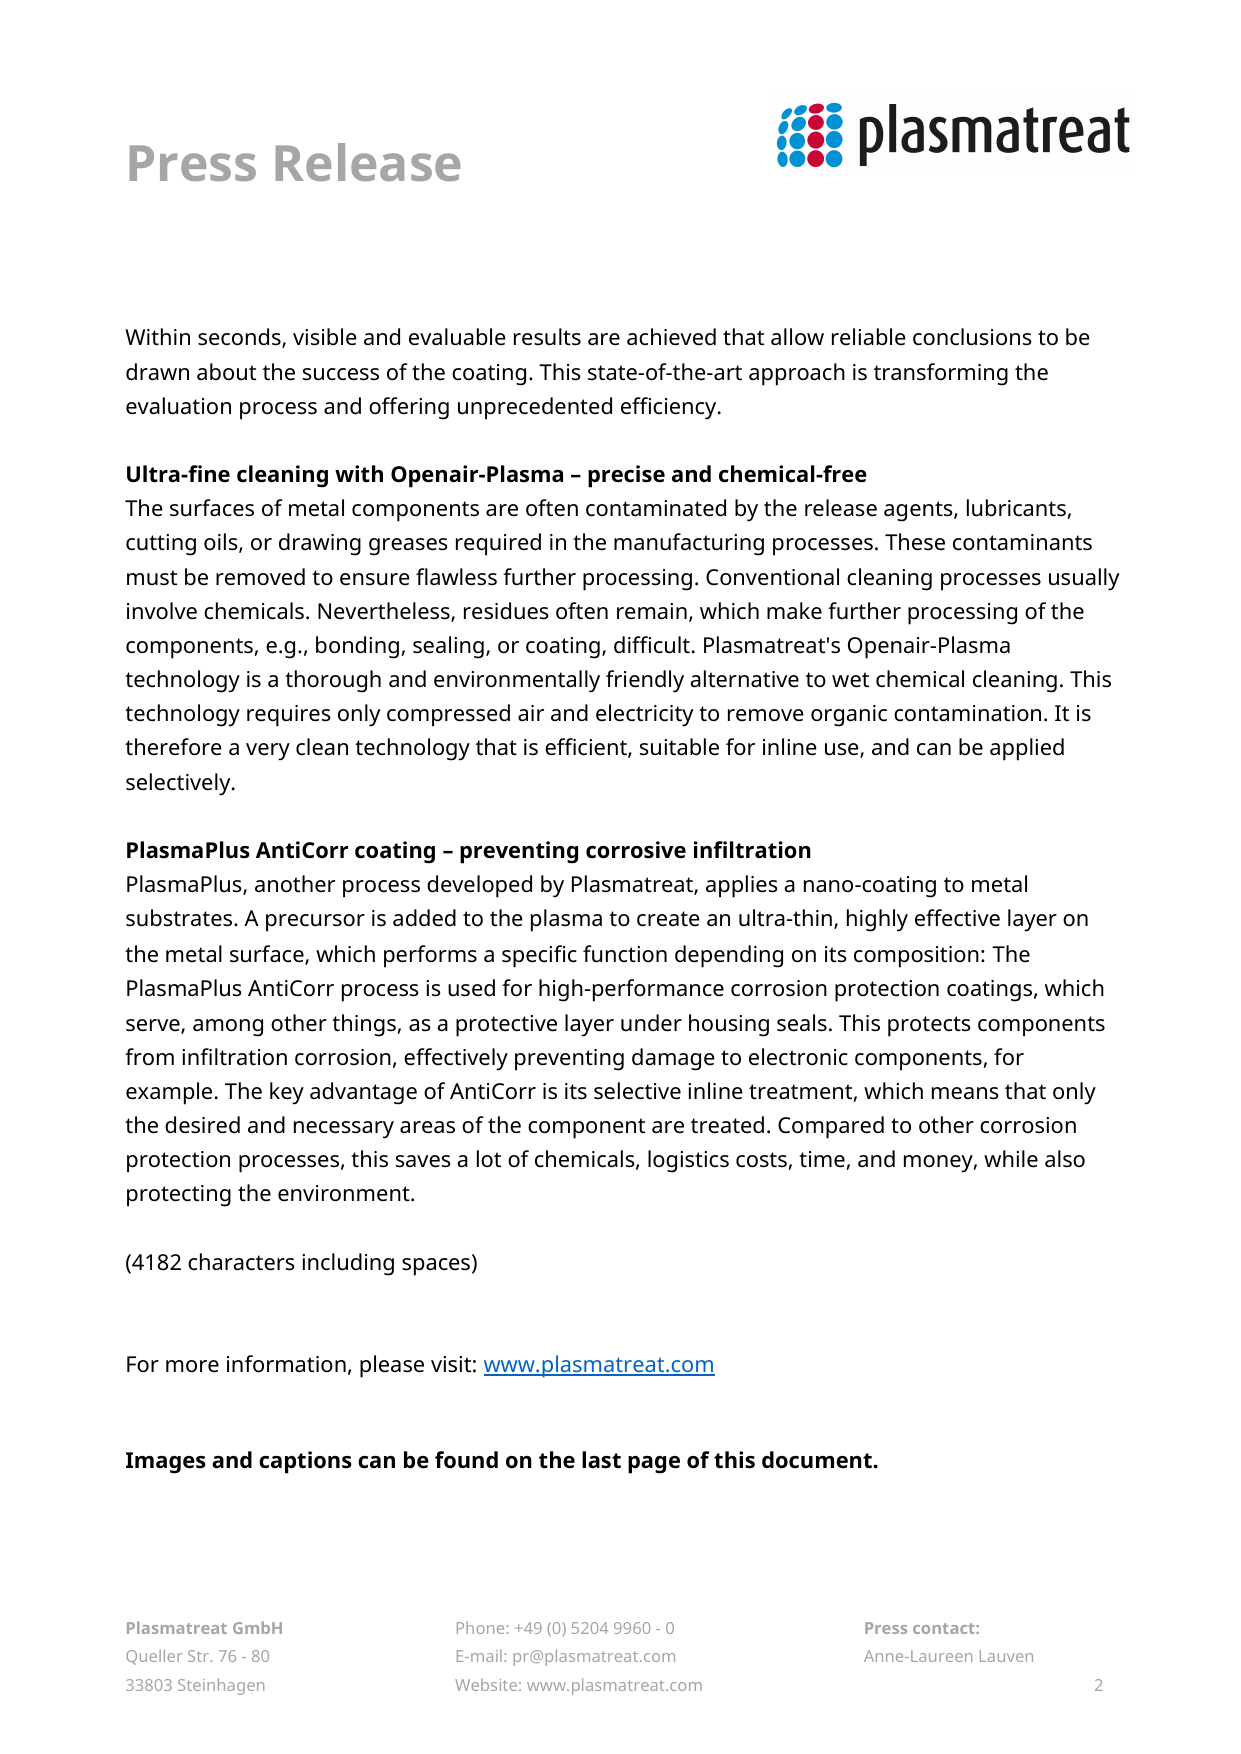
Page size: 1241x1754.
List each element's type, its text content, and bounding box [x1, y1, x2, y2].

text Ultra-fine cleaning with Openair-Plasma – precise and chemical-free [125, 459, 1122, 489]
text PlasmaPlus AntiCorr coating – preventing corrosive infiltration [125, 835, 1122, 865]
text For more information, please visit: www.plasmatreat.com [125, 1349, 1122, 1379]
picture [768, 94, 1138, 176]
text The surfaces of metal components are often contaminated by the release agents, lubricants, cutting oils, or drawing greases required in the manufacturing processes. These contaminants must be removed to ensure flawless further processing. Conventional cleaning processes usually involve chemicals. Nevertheless, residues often remain, which make further processing of the components, e.g., bonding, sealing, or coating, difficult. Plasmatreat's Openair-Plasma technology is a thorough and environmentally friendly alternative to wet chemical cleaning. This technology requires only compressed air and electricity to remove organic contamination. It is therefore a very clean technology that is efficient, suitable for inline use, and can be applied selectively. [125, 493, 1122, 796]
text Within seconds, visible and evaluable results are achieved that allow reliable conclusions to be drawn about the success of the coating. This state-of-the-art approach is transforming the evaluation process and offering unprecedented efficiency. [125, 322, 1122, 421]
text Images and captions can be found on the last page of this document. [125, 1445, 1122, 1475]
text (4182 characters including spaces) [125, 1247, 1122, 1276]
text PlasmaPlus, another process developed by Plasmatreat, applies a nano-coating to metal substrates. A precursor is added to the plasma to create an ultra-thin, highly effective layer on the metal surface, which performs a specific function depending on its composition: The PlasmaPlus AntiCorr process is used for high-performance corrosion protection coatings, which serve, among other things, as a protective layer under housing seals. This protects components from infiltration corrosion, effectively preventing damage to electronic components, for example. The key advantage of AntiCorr is its selective inline treatment, which means that only the desired and necessary areas of the component are treated. Compared to other corrosion protection processes, this saves a lot of chemicals, logistics costs, time, and money, while also protecting the environment. [125, 869, 1122, 1208]
